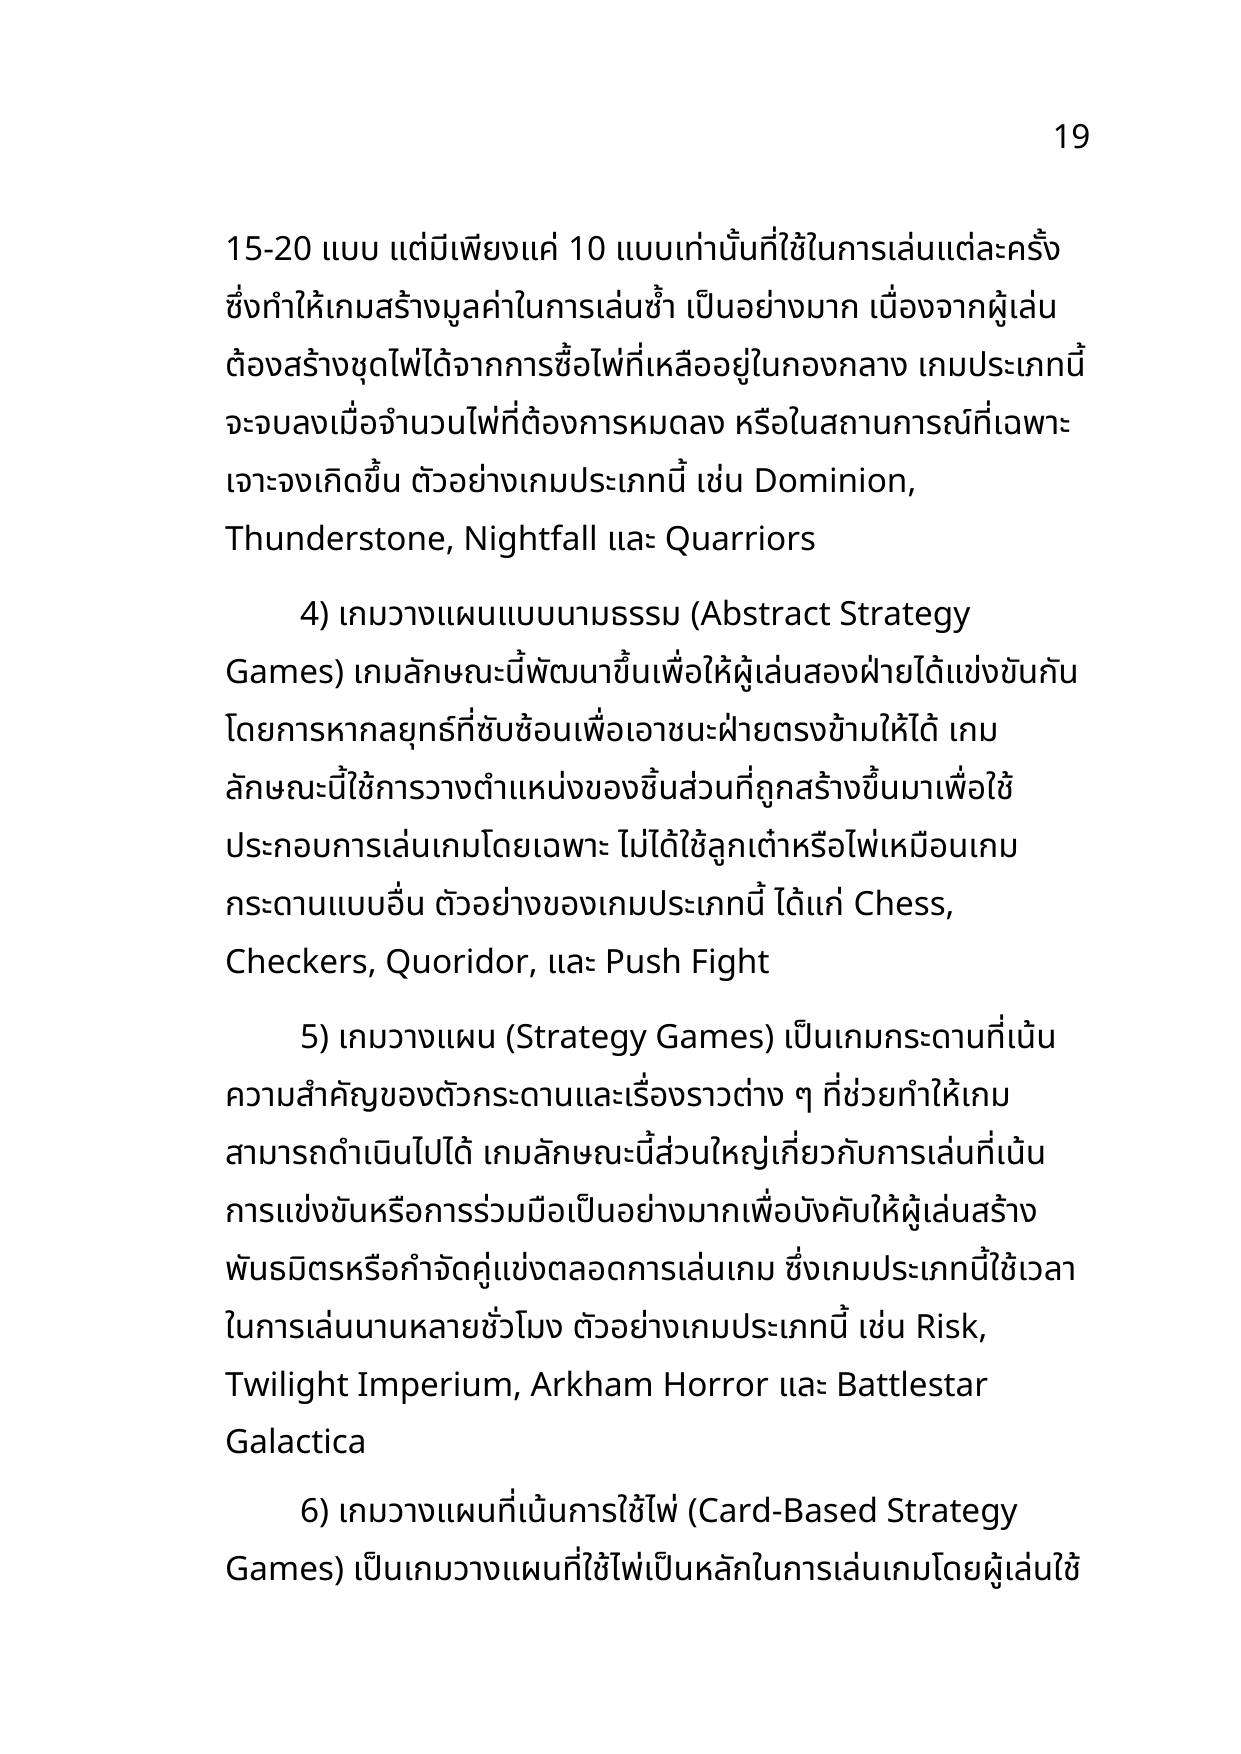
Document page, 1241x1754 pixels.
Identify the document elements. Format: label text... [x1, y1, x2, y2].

text 5) เกมวางแผน (Strategy Games) เป็นเกมกระดานที่เน้นความสำคัญของตัวกระดานและเรื่องราวต่าง ๆ ที่ช่วยทำให้เกมสามารถดำเนินไปได้ เกมลักษณะนี้ส่วนใหญ่เกี่ยวกับการเล่นที่เน้นการแข่งขันหรือการร่วมมือเป็นอย่างมากเพื่อบังคับให้ผู้เล่นสร้างพันธมิตรหรือกำจัดคู่แข่งตลอดการเล่นเกม ซึ่งเกมประเภทนี้ใช้เวลาในการเล่นนานหลายชั่วโมง ตัวอย่างเกมประเภทนี้ เช่น Risk, Twilight Imperium, Arkham Horror และ Battlestar Galactica [225, 1013, 1090, 1463]
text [225, 1487, 1090, 1596]
text 4) เกมวางแผนแบบนามธรรม (Abstract Strategy Games) เกมลักษณะนี้พัฒนาขึ้นเพื่อให้ผู้เล่นสองฝ่ายได้แข่งขันกันโดยการหากลยุทธ์ที่ซับซ้อนเพื่อเอาชนะฝ่ายตรงข้ามให้ได้ เกมลักษณะนี้ใช้การวางตำแหน่งของชิ้นส่วนที่ถูกสร้างขึ้นมาเพื่อใช้ประกอบการเล่นเกมโดยเฉพาะ ไม่ได้ใช้ลูกเต๋าหรือไพ่เหมือนเกมกระดานแบบอื่น ตัวอย่างของเกมประเภทนี้ ได้แก่ Chess, Checkers, Quoridor, และ Push Fight [225, 590, 1090, 988]
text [225, 225, 1090, 566]
